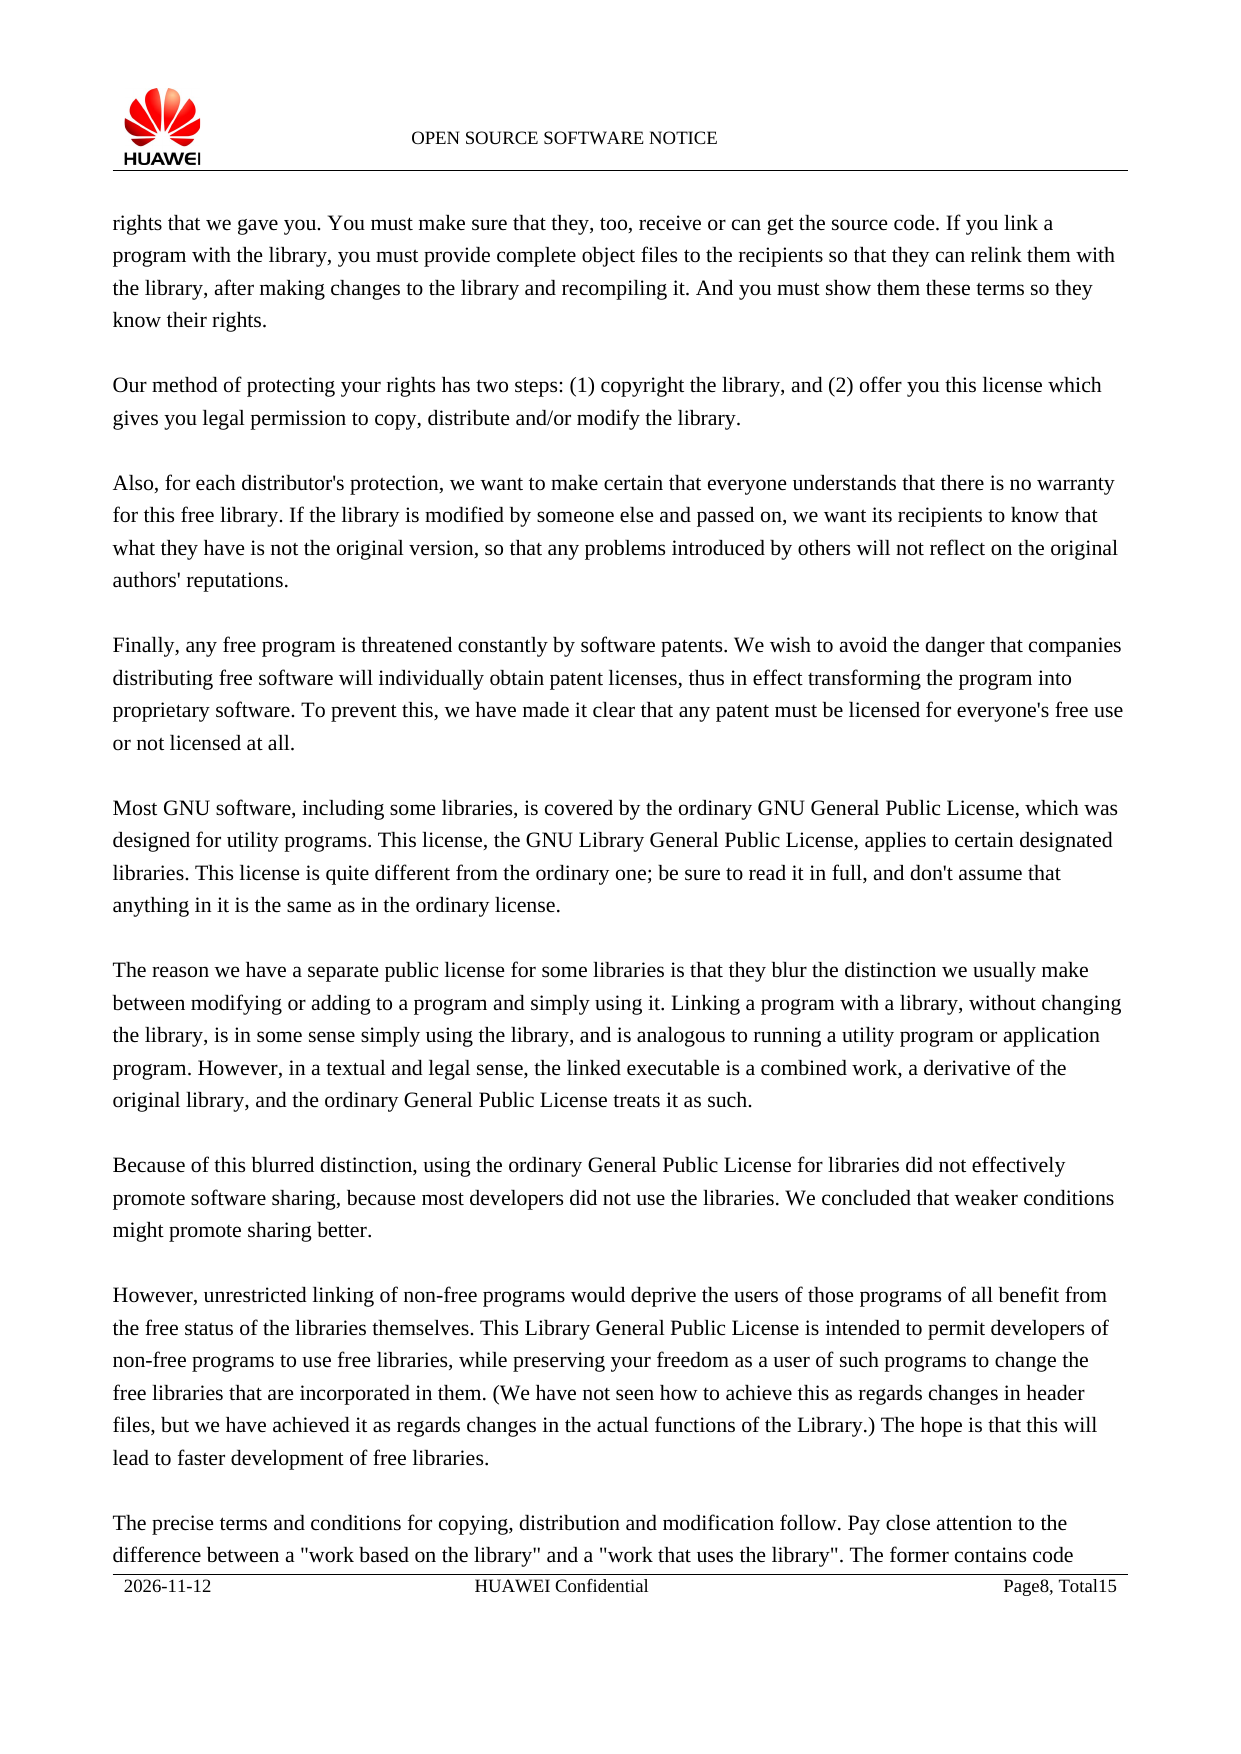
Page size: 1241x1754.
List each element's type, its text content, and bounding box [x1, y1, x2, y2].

picture [124, 88, 201, 165]
